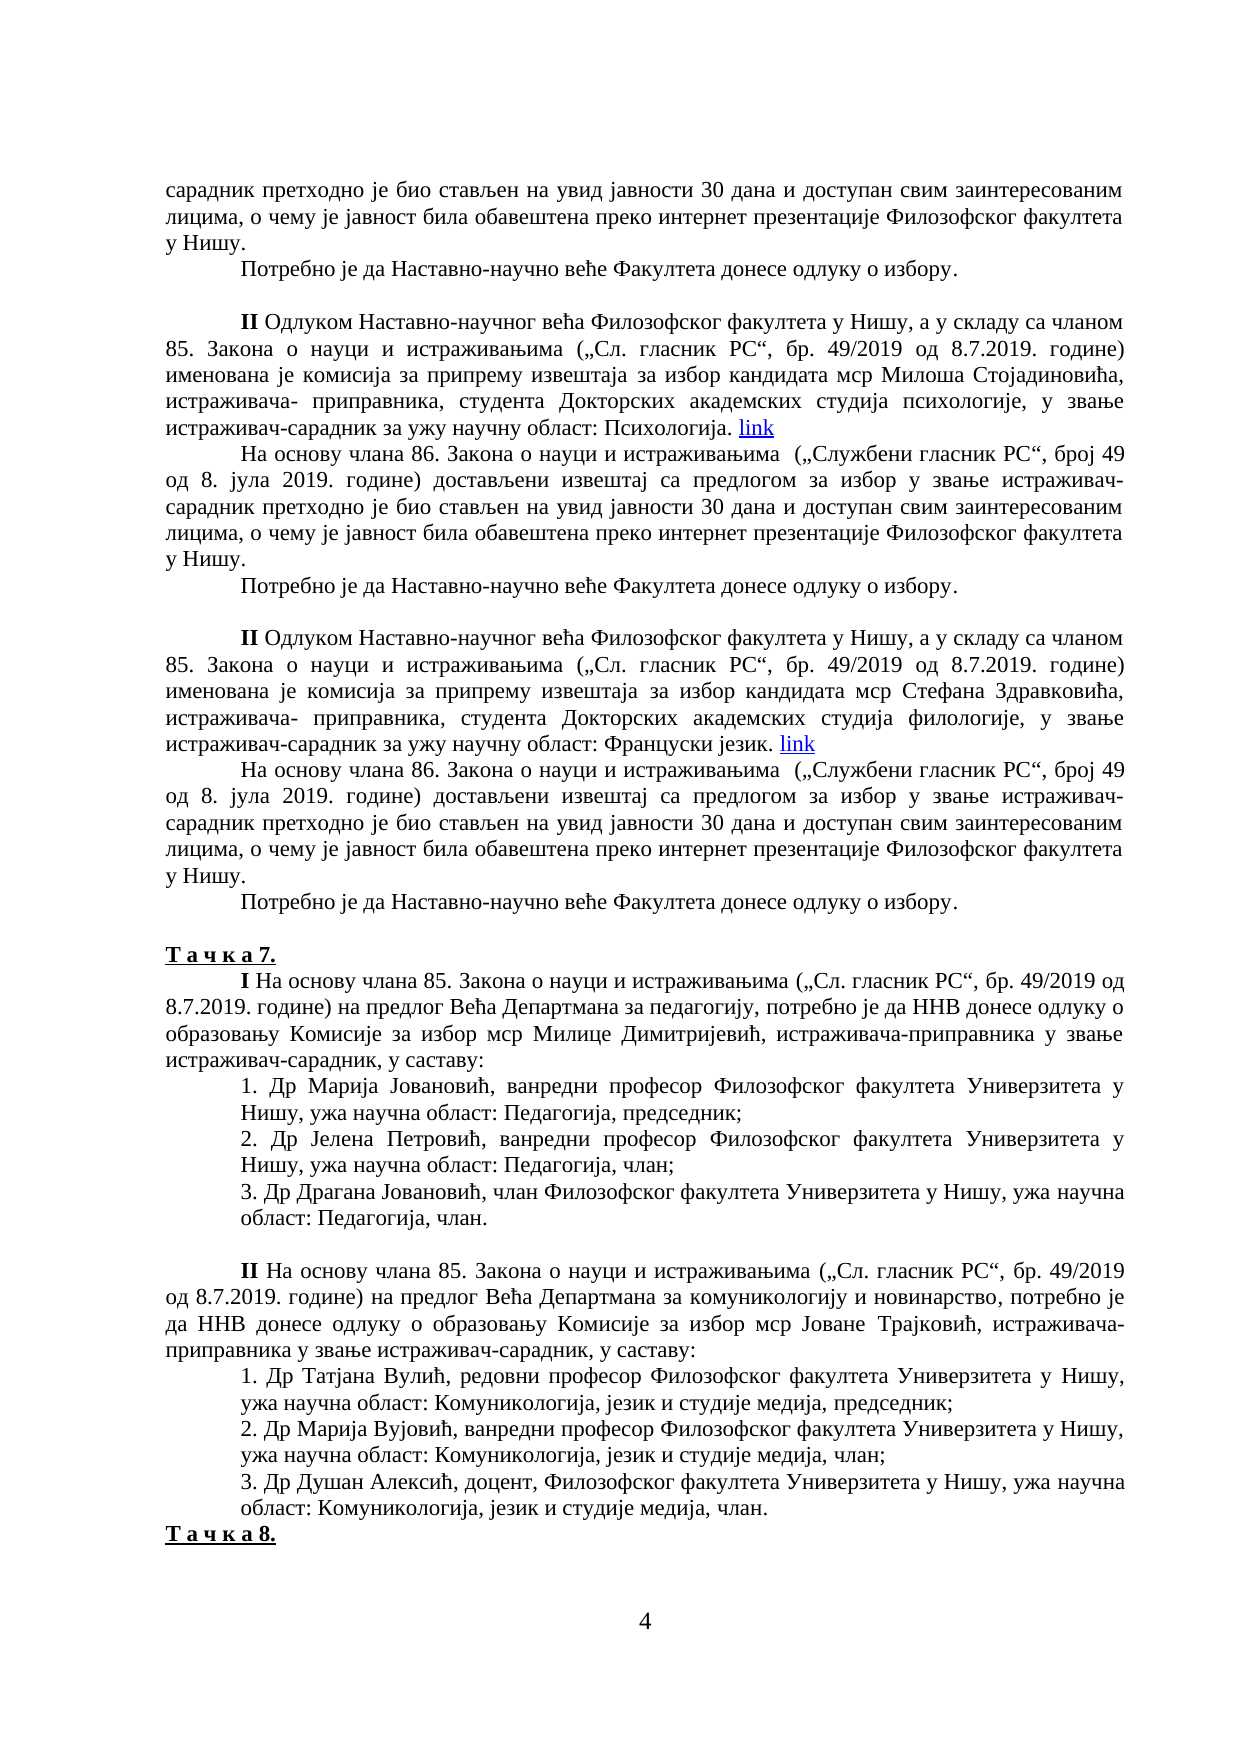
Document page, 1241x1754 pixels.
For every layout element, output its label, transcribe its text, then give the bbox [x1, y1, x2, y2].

text Потребно је да Наставно-научно веће Факултета донесе одлуку о избору. [165, 256, 1125, 282]
text 1. Др Марија Јовановић, ванредни професор Филозофског факултета Универзитета у Нишу, ужа научна област: Педагогија, председник; [240, 1072, 1125, 1125]
text Т а ч к а 7. [165, 941, 1125, 967]
text I На основу члана 85. Закона о науци и истраживањима („Сл. гласник РС“, бр. 49/2019 од 8.7.2019. године) на предлог Већа Департмана за педагогију, потребно је да ННВ донесе одлуку о образовању Комисије за избор мср Милице Димитријевић, истраживача-приправника у звање истраживач-сарадник, у саставу: [165, 967, 1125, 1072]
text 2. Др Јелена Петровић, ванредни професор Филозофског факултета Универзитета у Нишу, ужа научна област: Педагогија, члан; [240, 1125, 1125, 1178]
text 2. Др Марија Вујовић, ванредни професор Филозофског факултета Универзитета у Нишу, ужа научна област: Комуникологија, језик и студије медија, члан; [240, 1415, 1125, 1468]
text Потребно је да Наставно-научно веће Факултета донесе одлуку о избору. [165, 888, 1125, 914]
text II На основу члана 85. Закона о науци и истраживањима („Сл. гласник РС“, бр. 49/2019 од 8.7.2019. године) на предлог Већа Департмана за комуникологију и новинарство, потребно је да ННВ донесе одлуку о образовању Комисије за избор мср Јоване Трајковић, истраживача-приправника у звање истраживач-сарадник, у саставу: [165, 1257, 1125, 1362]
text II Одлуком Наставно-научног већа Филозофског факултета у Нишу, а у складу са чланом 85. Закона о науци и истраживањима („Сл. гласник РС“, бр. 49/2019 од 8.7.2019. године) именована је комисија за припрему извештаја за избор кандидата мср Стефана Здравковића, истраживача- приправника, студента Докторских академских студија филологије, у звање истраживач-сарадник за ужу научну област: Француски језик. link [165, 624, 1125, 756]
text Т а ч к а 8. [165, 1521, 1125, 1547]
text 3. Др Драгана Јовановић, члан Филозофског факултета Универзитета у Нишу, ужа научна област: Педагогија, члан. [240, 1178, 1125, 1231]
text 3. Др Душан Алексић, доцент, Филозофског факултета Универзитета у Нишу, ужа научна област: Комуникологија, језик и студије медија, члан. [240, 1468, 1125, 1521]
text II Одлуком Наставно-научног већа Филозофског факултета у Нишу, а у складу са чланом 85. Закона о науци и истраживањима („Сл. гласник РС“, бр. 49/2019 од 8.7.2019. године) именована је комисија за припрему извештаја за избор кандидата мср Милоша Стојадиновића, истраживача- приправника, студента Докторских академских студија психологије, у звање истраживач-сарадник за ужу научну област: Психологија. link [165, 308, 1125, 440]
text Потребно је да Наставно-научно веће Факултета донесе одлуку о избору. [165, 572, 1125, 598]
text 1. Др Татјана Вулић, редовни професор Филозофског факултета Универзитета у Нишу, ужа научна област: Комуникологија, језик и студије медија, председник; [240, 1362, 1125, 1415]
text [165, 176, 1125, 256]
